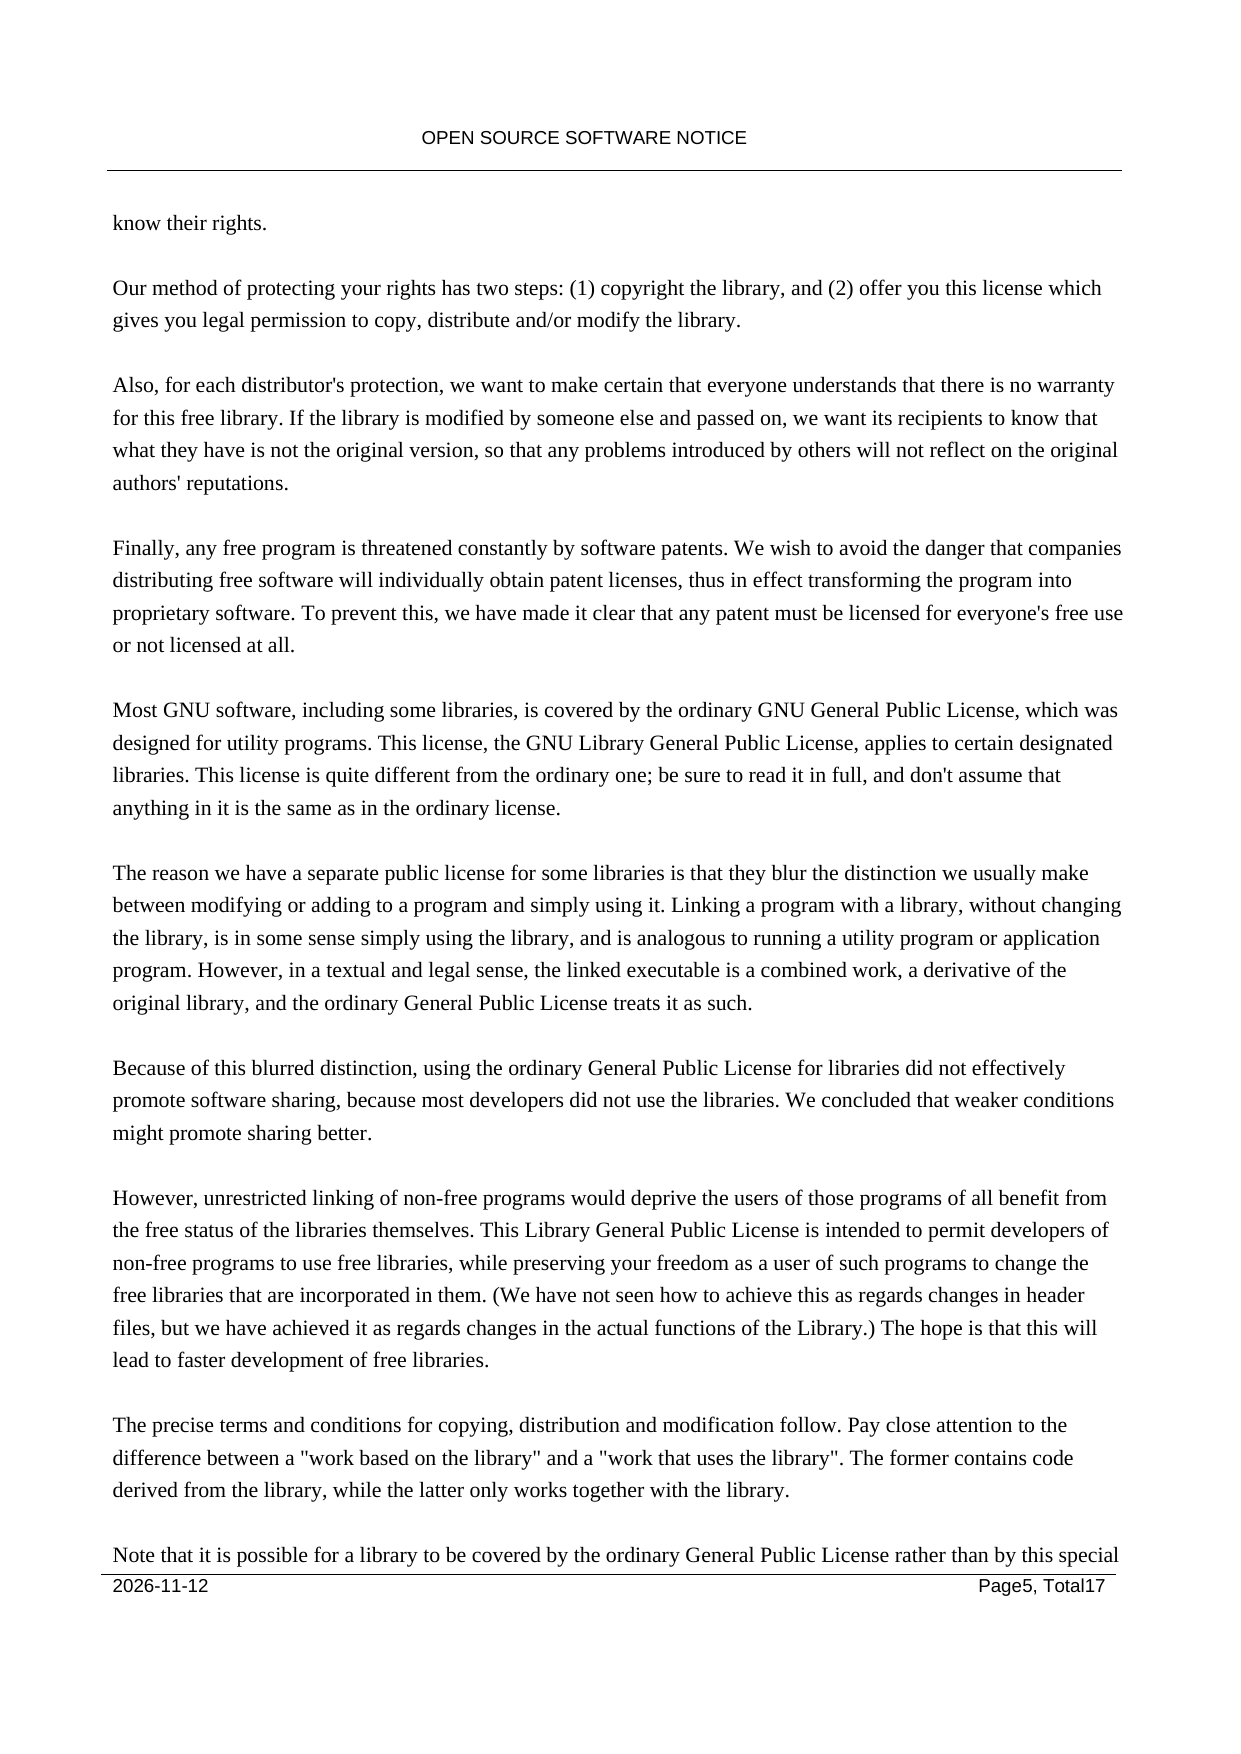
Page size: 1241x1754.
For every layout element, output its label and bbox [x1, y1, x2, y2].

text [112, 206, 1128, 1571]
